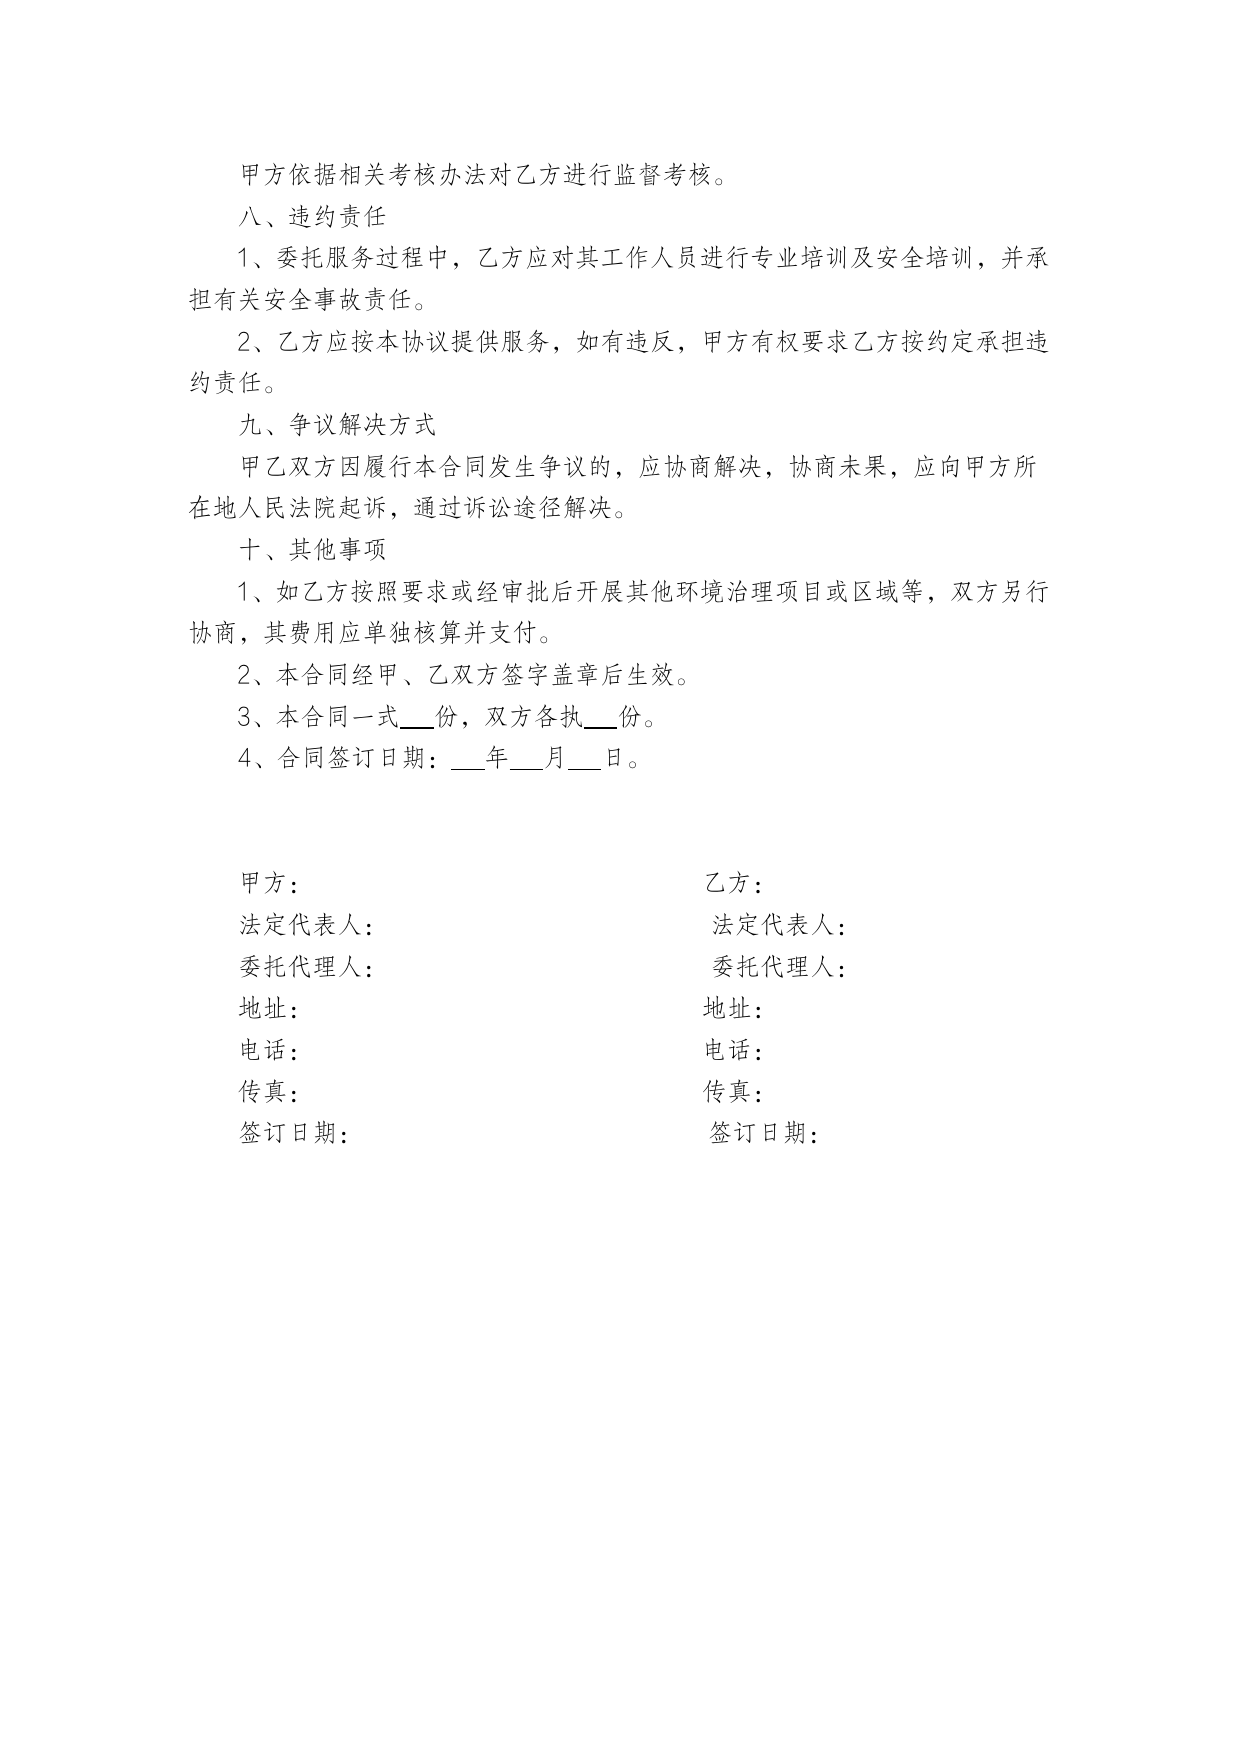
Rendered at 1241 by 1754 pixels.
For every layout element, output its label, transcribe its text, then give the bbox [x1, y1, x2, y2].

text 九、争议解决方式 [187, 412, 1053, 440]
text 甲方依据相关考核办法对乙方进行监督考核。 [187, 162, 1053, 190]
text 甲乙双方因履行本合同发生争议的，应协商解决，协商未果，应向甲方所在地人民法院起诉，通过诉讼途径解决。 [187, 454, 1053, 523]
text 地址： 地址： [187, 995, 1053, 1023]
text 法定代表人： 法定代表人： [237, 912, 1053, 940]
text 八、违约责任 [187, 204, 1053, 231]
text 1、如乙方按照要求或经审批后开展其他环境治理项目或区域等，双方另行协商，其费用应单独核算并支付。 [187, 579, 1053, 648]
text 电话： 电话： [187, 1037, 1053, 1065]
text 2、本合同经甲、乙双方签字盖章后生效。 [187, 662, 1053, 690]
text 甲方： 乙方： [187, 870, 1053, 898]
text 2、乙方应按本协议提供服务，如有违反，甲方有权要求乙方按约定承担违约责任。 [187, 329, 1053, 398]
text 委托代理人： 委托代理人： [237, 954, 1053, 981]
text 4、合同签订日期： 年 月 日。 [187, 745, 1053, 773]
text 签订日期： 签订日期： [187, 1120, 1053, 1148]
text 1、委托服务过程中，乙方应对其工作人员进行专业培训及安全培训，并承担有关安全事故责任。 [187, 245, 1053, 315]
text 十、其他事项 [187, 537, 1053, 565]
text 3、本合同一式 份，双方各执 份。 [187, 704, 1053, 731]
text 传真： 传真： [187, 1079, 1053, 1106]
